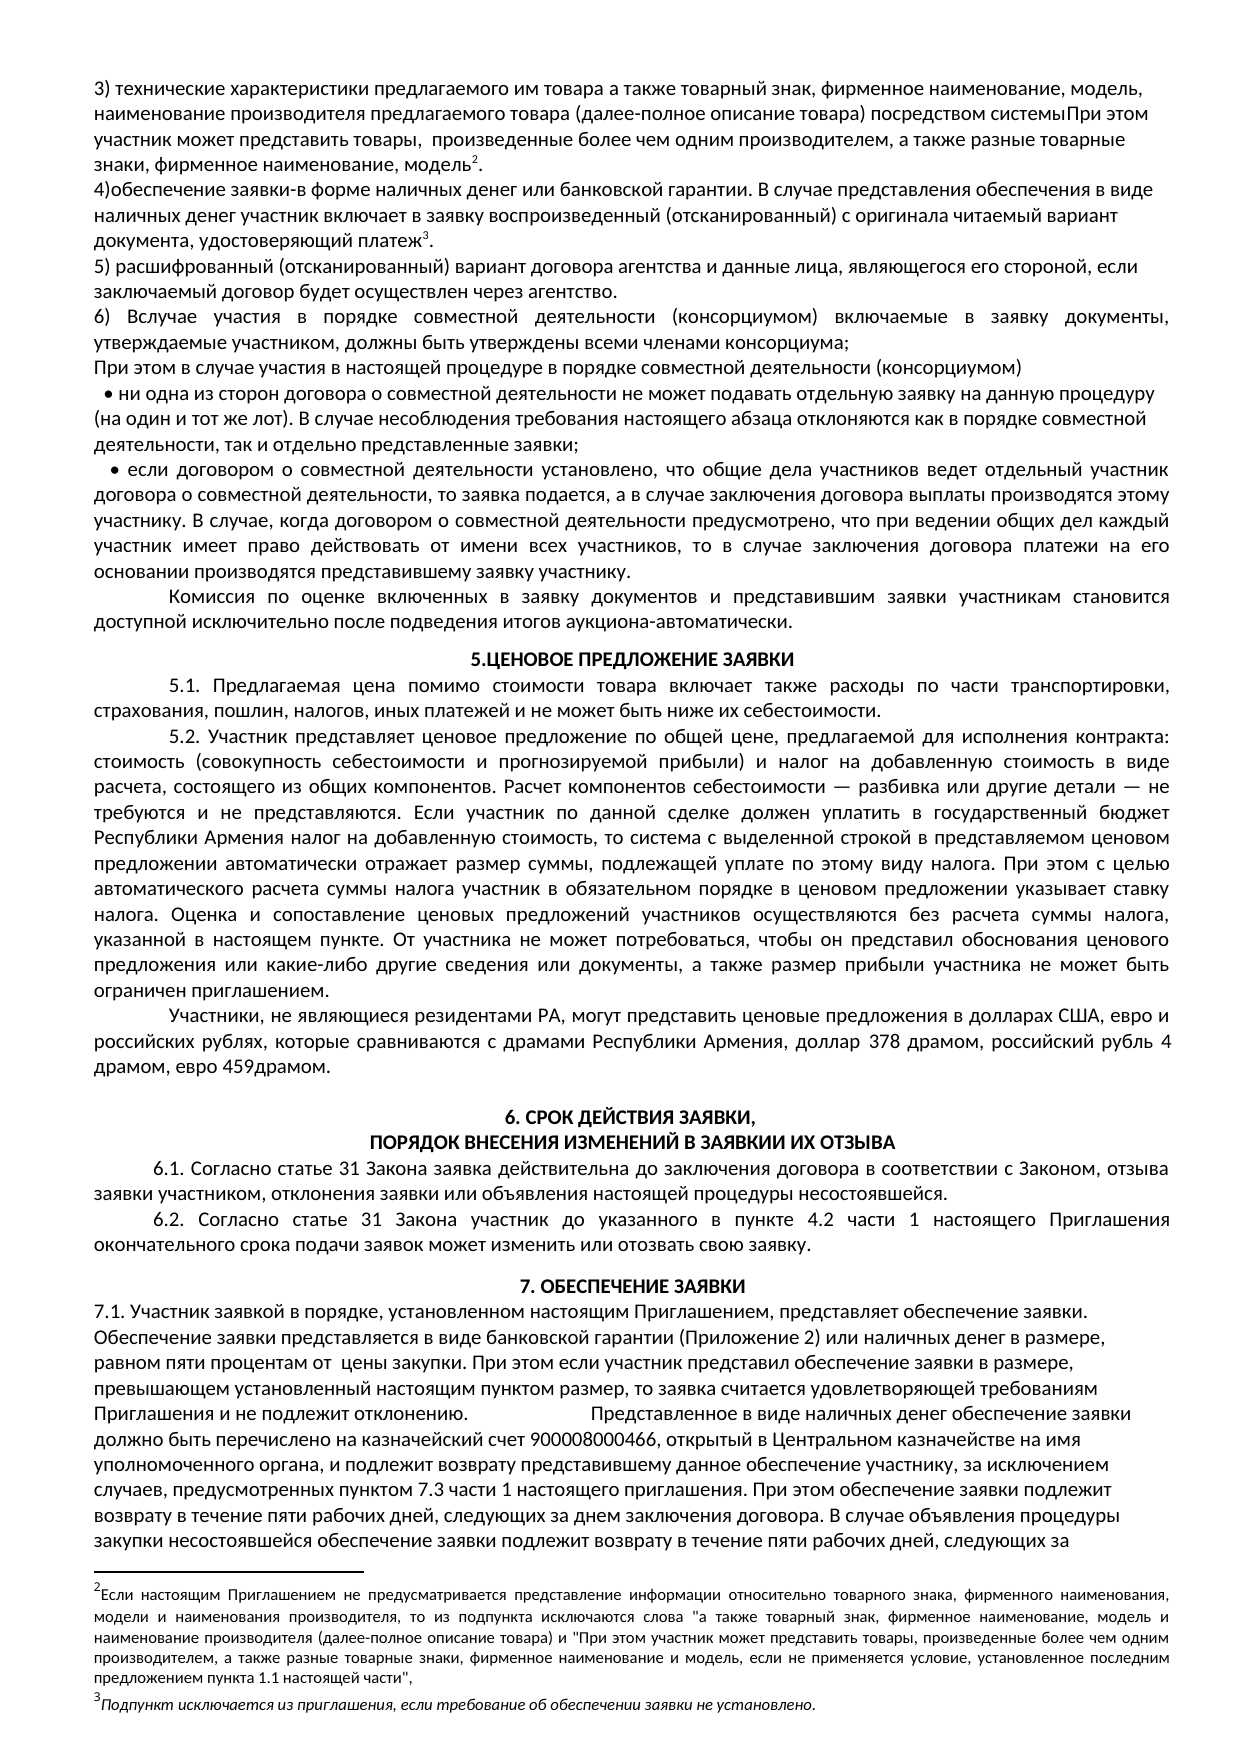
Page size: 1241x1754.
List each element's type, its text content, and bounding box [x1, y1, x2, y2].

text 3) технические характеристики предлагаемого им товара а также товарный знак, фирменное наименование, модель, наименование производителя предлагаемого товара (далее-полное описание товара) посредством системыПри этом участник может представить товары, произведенные более чем одним производителем, а также разные товарные знаки, фирменное наименование, модель. [94, 75, 1171, 177]
text 5.1. Предлагаемая цена помимо стоимости товара включает также расходы по части транспортировки, страхования, пошлин, налогов, иных платежей и не может быть ниже их себестоимости. [94, 672, 1171, 723]
text Участники, не являющиеся резидентами РА, могут представить ценовые предложения в долларах США, евро и российских рублях, которые сравниваются с драмами Республики Армения, доллар 378 драмом, российский рубль 4 драмом, евро 459драмом. [94, 1002, 1171, 1079]
text • ни одна из сторон договора о совместной деятельности не может подавать отдельную заявку на данную процедуру (на один и тот же лот). В случае несоблюдения требования настоящего абзаца отклоняются как в порядке совместной деятельности, так и отдельно представленные заявки; [94, 380, 1171, 456]
text 6.1. Согласно статье 31 Закона заявка действительна до заключения договора в соответствии с Законом, отзыва заявки участником, отклонения заявки или объявления настоящей процедуры несостоявшейся. [94, 1155, 1171, 1206]
text • если договором о совместной деятельности установлено, что общие дела участников ведет отдельный участник договора о совместной деятельности, то заявка подается, а в случае заключения договора выплаты производятся этому участнику. В случае, когда договором о совместной деятельности предусмотрено, что при ведении общих дел каждый участник имеет право действовать от имени всех участников, то в случае заключения договора платежи на его основании производятся представившему заявку участнику. [94, 456, 1171, 583]
text Комиссия по оценке включенных в заявку документов и представившим заявки участникам становится доступной исключительно после подведения итогов аукциона-автоматически. [94, 583, 1171, 634]
text 5.2. Участник представляет ценовое предложение по общей цене, предлагаемой для исполнения контракта: стоимость (совокупность себестоимости и прогнозируемой прибыли) и налог на добавленную стоимость в виде расчета, состоящего из общих компонентов. Расчет компонентов себестоимости — разбивка или другие детали — не требуются и не представляются. Если участник по данной сделке должен уплатить в государственный бюджет Республики Армения налог на добавленную стоимость, то система с выделенной строкой в представляемом ценовом предложении автоматически отражает размер суммы, подлежащей уплате по этому виду налога. При этом с целью автоматического расчета суммы налога участник в обязательном порядке в ценовом предложении указывает ставку налога. Оценка и сопоставление ценовых предложений участников осуществляются без расчета суммы налога, указанной в настоящем пункте. От участника не может потребоваться, чтобы он представил обоснования ценового предложения или какие-либо другие сведения или документы, а также размер прибыли участника не может быть ограничен приглашением. [94, 723, 1171, 1002]
text При этом в случае участия в настоящей процедуре в порядке совместной деятельности (консорциумом) [94, 354, 1171, 380]
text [94, 1299, 1171, 1553]
text 7. ОБЕСПЕЧЕНИЕ ЗАЯВКИ [94, 1273, 1171, 1299]
text 6. СРОК ДЕЙСТВИЯ ЗАЯВКИ, ПОРЯДОК ВНЕСЕНИЯ ИЗМЕНЕНИЙ В ЗАЯВКИИ ИХ ОТЗЫВА [153, 1104, 1112, 1155]
text 5.ЦЕНОВОЕ ПРЕДЛОЖЕНИЕ ЗАЯВКИ [94, 647, 1171, 672]
text 5) расшифрованный (отсканированный) вариант договора агентства и данные лица, являющегося его стороной, если заключаемый договор будет осуществлен через агентство. [94, 253, 1171, 304]
text 4)обеспечение заявки-в форме наличных денег или банковской гарантии. В случае представления обеспечения в виде наличных денег участник включает в заявку воспроизведенный (отсканированный) с оригинала читаемый вариант документa, удостоверяющий платеж. [94, 177, 1171, 253]
text 6.2. Согласно статье 31 Закона участник до указанного в пункте 4.2 части 1 настоящего Приглашения окончательного срока подачи заявок может изменить или отозвать свою заявку. [94, 1206, 1171, 1257]
text 6) Вслучае участия в порядке совместной деятельности (консорциумом) включаемые в заявку документы, утверждаемые участником, должны быть утверждены всеми членами консорциума; [94, 304, 1171, 354]
